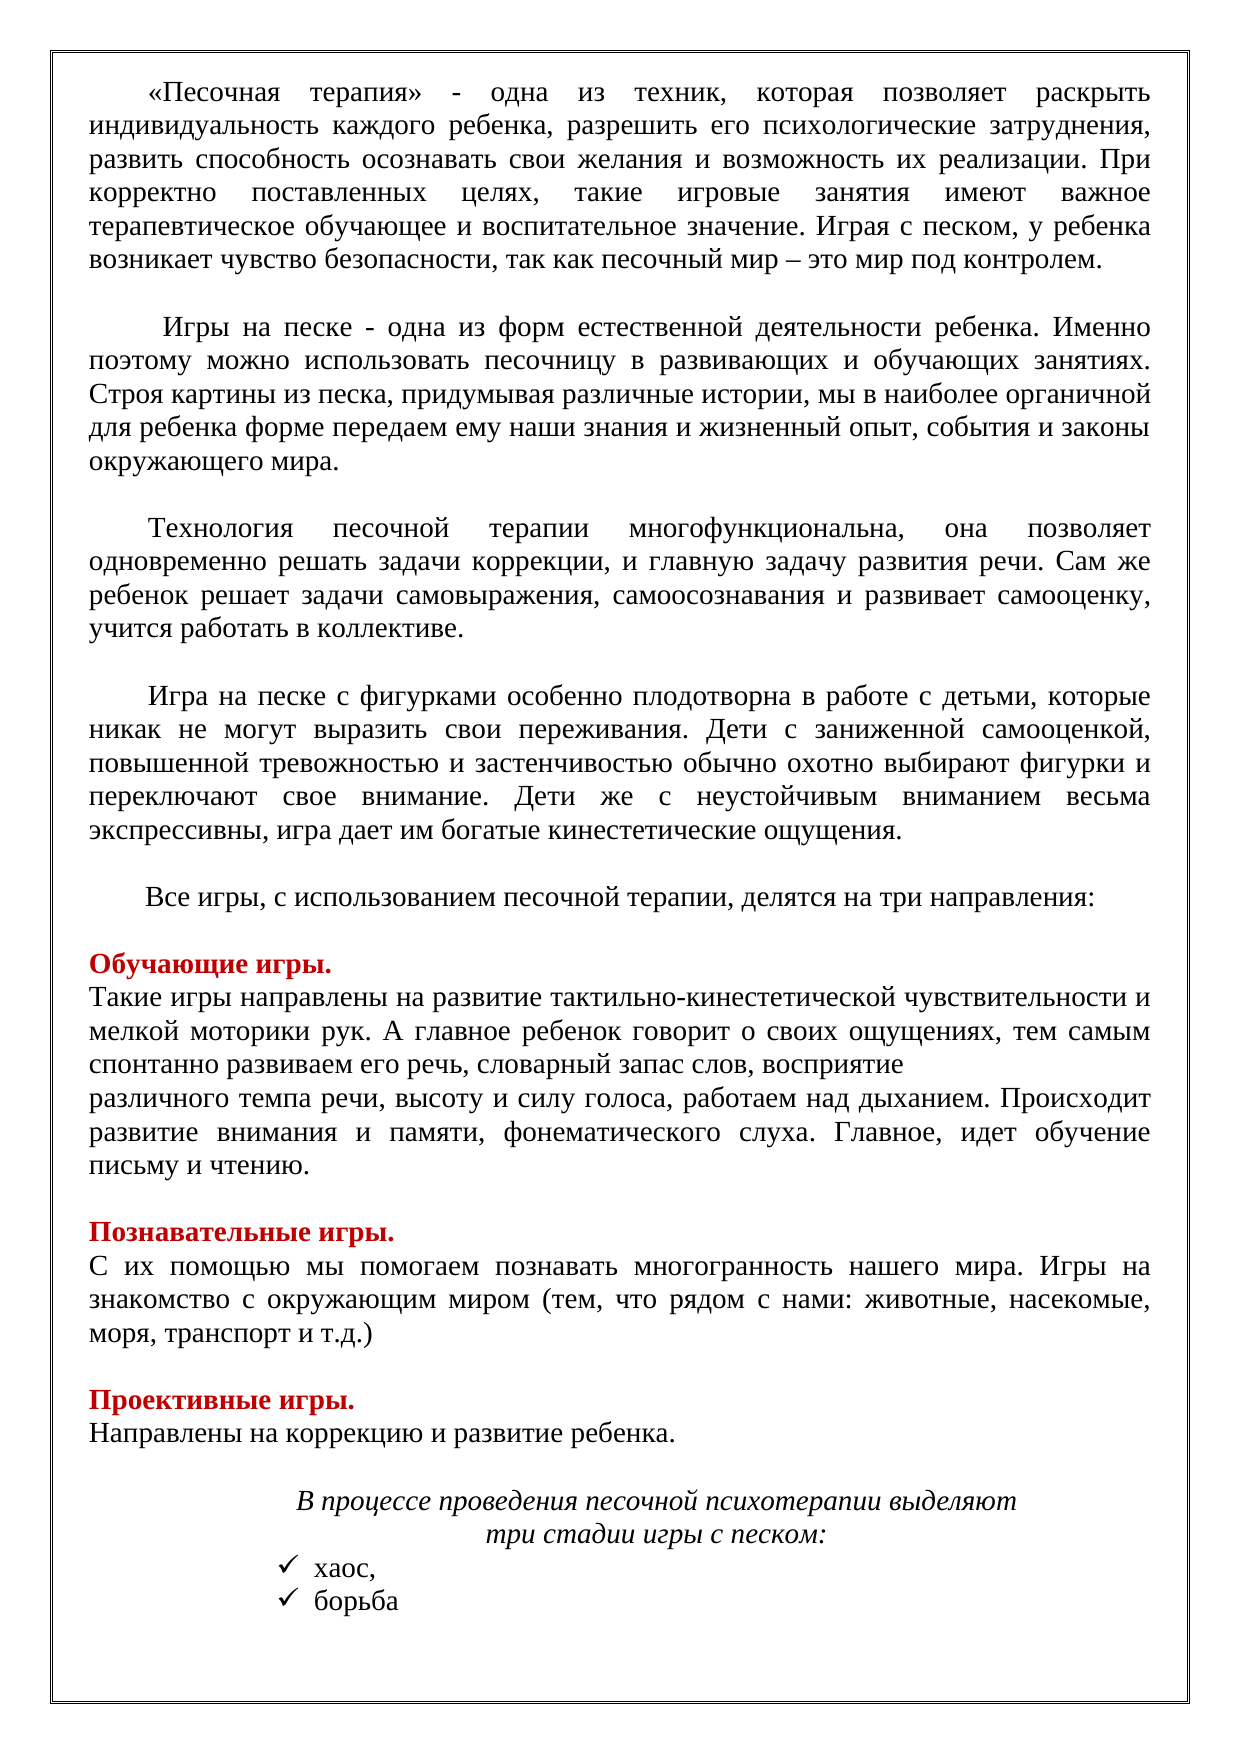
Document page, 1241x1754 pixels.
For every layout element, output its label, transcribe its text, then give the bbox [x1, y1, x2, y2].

list борьба [276, 1583, 1152, 1617]
text Игра на песке с фигурками особенно плодотворна в работе с детьми, которые никак не могут выразить свои переживания. Дети с заниженной самооценкой, повышенной тревожностью и застенчивостью обычно охотно выбирают фигурки и переключают свое внимание. Дети же с неустойчивым вниманием весьма экспрессивны, игра дает им богатые кинестетические ощущения. [89, 678, 1152, 845]
text Технология песочной терапии многофункциональна, она позволяет одновременно решать задачи коррекции, и главную задачу развития речи. Сам же ребенок решает задачи самовыражения, самоосознавания и развивает самооценку, учится работать в коллективе. [89, 510, 1152, 644]
text Обучающие игры. [89, 946, 1152, 979]
list три стадии игры с песком: [164, 1516, 1152, 1550]
text Проективные игры. [89, 1382, 1152, 1416]
text Направлены на коррекцию и развитие ребенка. [89, 1416, 1152, 1449]
text Такие игры направлены на развитие тактильно-кинестетической чувствительности и мелкой моторики рук. А главное ребенок говорит о своих ощущениях, тем самым спонтанно развиваем его речь, словарный запас слов, восприятие [89, 979, 1152, 1080]
text Все игры, с использованием песочной терапии, делятся на три направления: [89, 879, 1152, 912]
text Познавательные игры. [89, 1214, 1152, 1248]
text Игры на песке - одна из форм естественной деятельности ребенка. Именно поэтому можно использовать песочницу в развивающих и обучающих занятиях. Строя картины из песка, придумывая различные истории, мы в наиболее органичной для ребенка форме передаем ему наши знания и жизненный опыт, события и законы окружающего мира. [89, 309, 1152, 476]
text «Песочная терапия» - одна из техник, которая позволяет раскрыть индивидуальность каждого ребенка, разрешить его психологические затруднения, развить способность осознавать свои желания и возможность их реализации. При корректно поставленных целях, такие игровые занятия имеют важное терапевтическое обучающее и воспитательное значение. Играя с песком, у ребенка возникает чувство безопасности, так как песочный мир – это мир под контролем. [89, 74, 1152, 275]
text различного темпа речи, высоту и силу голоса, работаем над дыханием. Происходит развитие внимания и памяти, фонематического слуха. Главное, идет обучение письму и чтению. [89, 1080, 1152, 1181]
text С их помощью мы помогаем познавать многогранность нашего мира. Игры на знакомство с окружающим миром (тем, что рядом с нами: животные, насекомые, моря, транспорт и т.д.) [89, 1248, 1152, 1348]
list хаос, [276, 1550, 1152, 1583]
list В процессе проведения песочной психотерапии выделяют [164, 1483, 1152, 1516]
